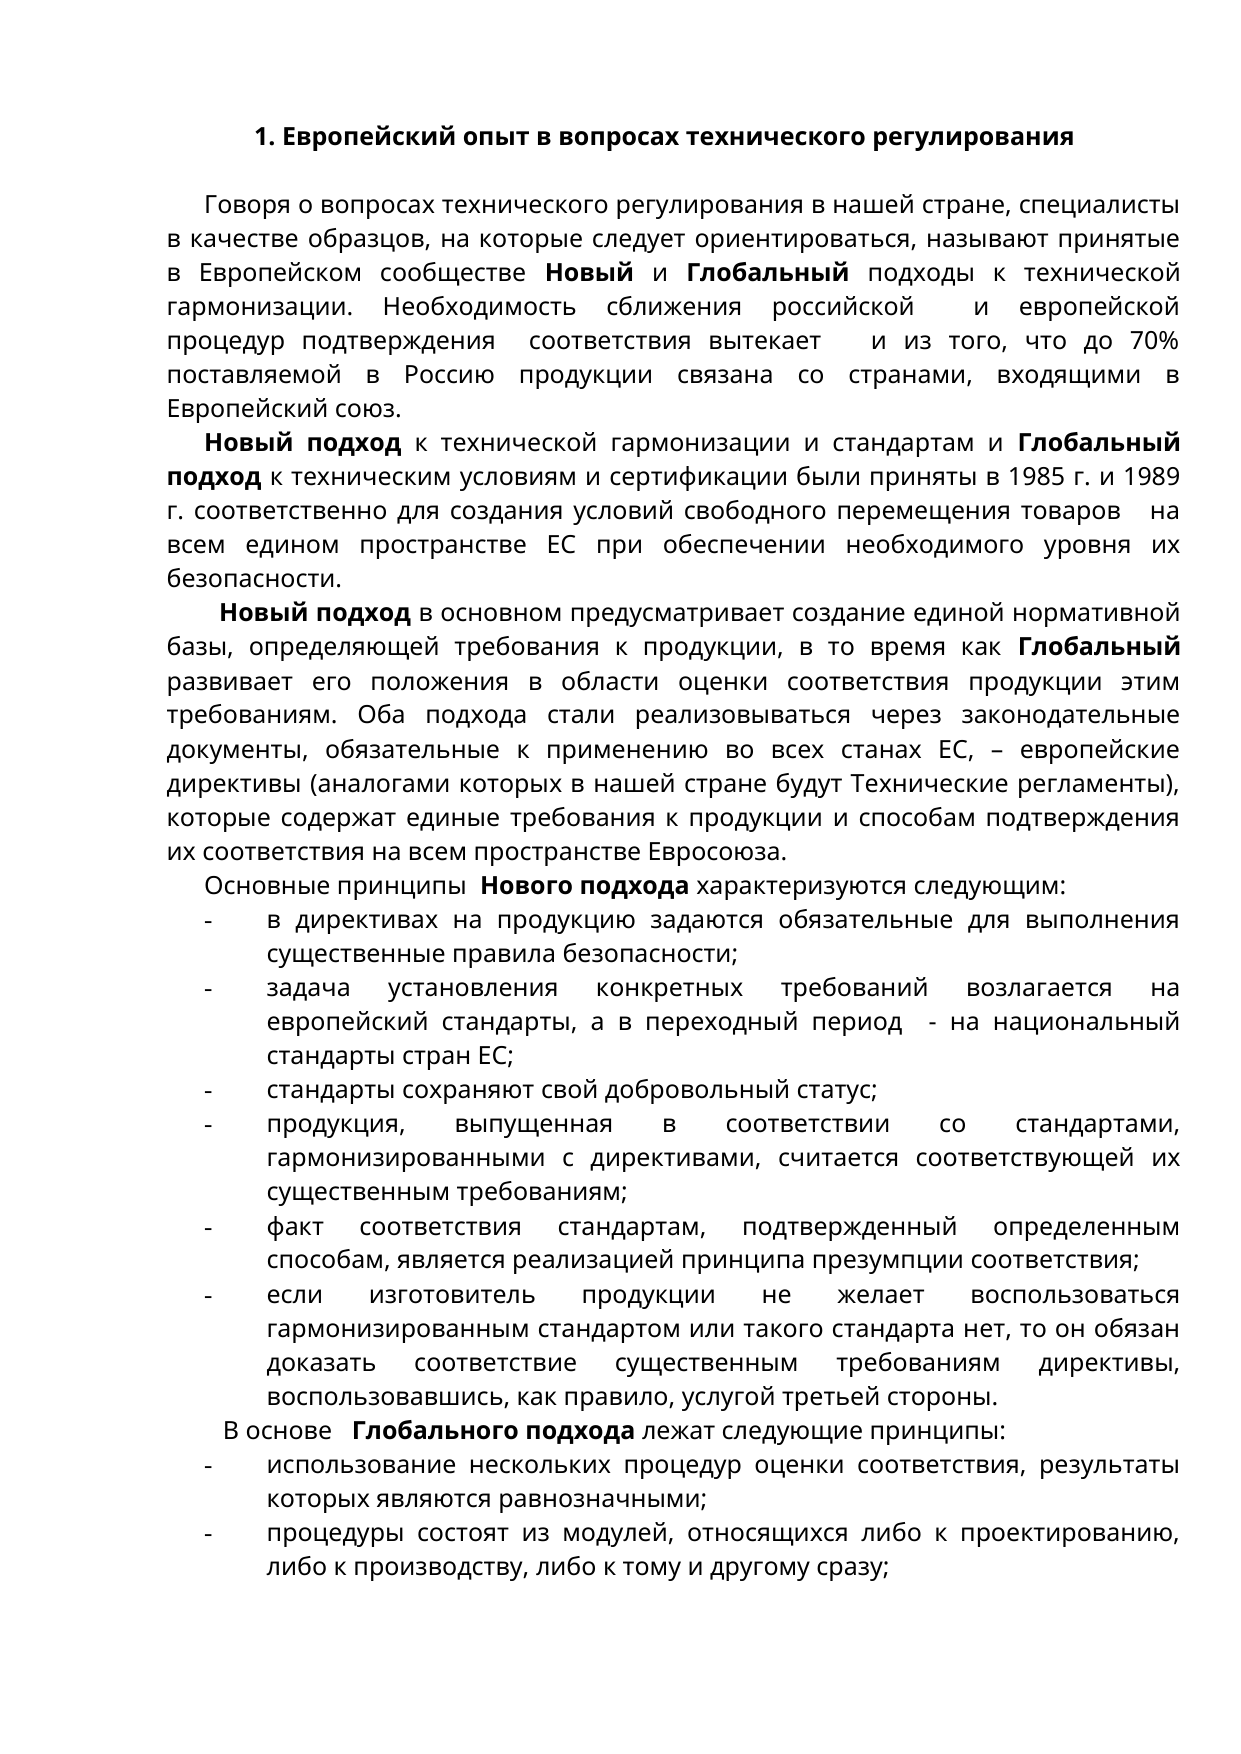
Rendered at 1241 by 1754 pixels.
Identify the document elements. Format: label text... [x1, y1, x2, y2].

list продукция, выпущенная в соответствии со стандартами, гармонизированными с директивами, считается соответствующей их существенным требованиям; [204, 1106, 1181, 1208]
text Говоря о вопросах технического регулирования в нашей стране, специалисты в качестве образцов, на которые следует ориентироваться, называют принятые в Европейском сообществе Новый и Глобальный подходы к технической гармонизации. Необходимость сближения российской и европейской процедур подтверждения соответствия вытекает и из того, что до 70% поставляемой в Россию продукции связана со странами, входящими в Европейский союз. [166, 186, 1181, 425]
text Новый подход к технической гармонизации и стандартам и Глобальный подход к техническим условиям и сертификации были приняты в 1985 г. и 1989 г. соответственно для создания условий свободного перемещения товаров на всем едином пространстве ЕС при обеспечении необходимого уровня их безопасности. [166, 425, 1181, 595]
title 1. Европейский опыт в вопросах технического регулирования [148, 118, 1181, 152]
text Новый подход в основном предусматривает создание единой нормативной базы, определяющей требования к продукции, в то время как Глобальный развивает его положения в области оценки соответствия продукции этим требованиям. Оба подхода стали реализовываться через законодательные документы, обязательные к применению во всех станах ЕС, – европейские директивы (аналогами которых в нашей стране будут Технические регламенты), которые содержат единые требования к продукции и способам подтверждения их соответствия на всем пространстве Евросоюза. [166, 595, 1181, 867]
list факт соответствия стандартам, подтвержденный определенным способам, является реализацией принципа презумпции соответствия; [204, 1208, 1181, 1276]
list стандарты сохраняют свой добровольный статус; [204, 1072, 1181, 1106]
text Основные принципы Нового подхода характеризуются следующим: [166, 867, 1181, 902]
text В основе Глобального подхода лежат следующие принципы: [166, 1412, 1181, 1447]
list в директивах на продукцию задаются обязательные для выполнения существенные правила безопасности; [204, 902, 1181, 970]
list использование нескольких процедур оценки соответствия, результаты которых являются равнозначными; [204, 1447, 1181, 1515]
list если изготовитель продукции не желает воспользоваться гармонизированным стандартом или такого стандарта нет, то он обязан доказать соответствие существенным требованиям директивы, воспользовавшись, как правило, услугой третьей стороны. [204, 1276, 1181, 1412]
list процедуры состоят из модулей, относящихся либо к проектированию, либо к производству, либо к тому и другому сразу; [204, 1515, 1181, 1583]
list задача установления конкретных требований возлагается на европейский стандарты, а в переходный период - на национальный стандарты стран ЕС; [204, 970, 1181, 1072]
